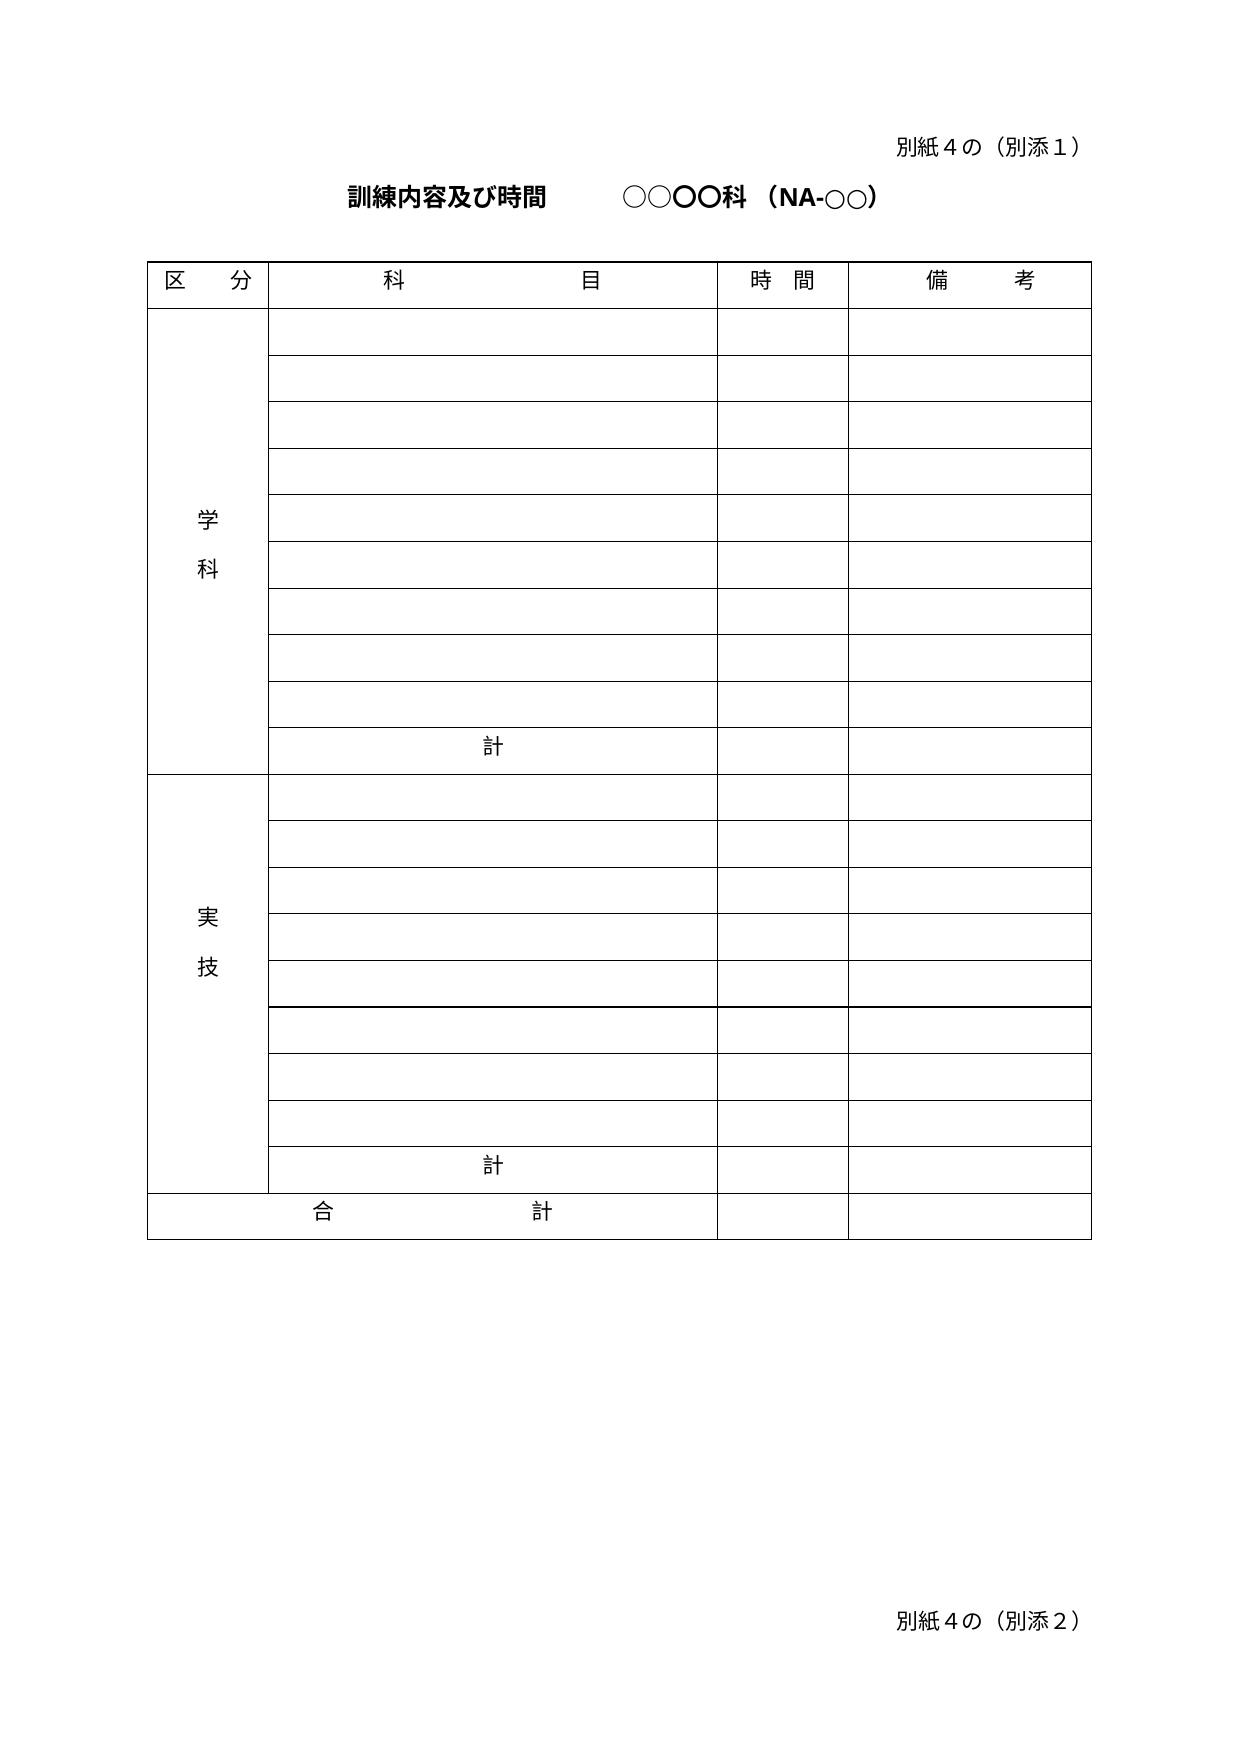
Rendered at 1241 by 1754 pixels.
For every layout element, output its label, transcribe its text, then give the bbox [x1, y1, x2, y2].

table_cell [718, 309, 848, 354]
table_cell [849, 1194, 1091, 1239]
table_cell 学 科 [148, 309, 268, 774]
table_cell [849, 495, 1091, 541]
table_cell [718, 1147, 848, 1193]
table_cell [718, 682, 848, 727]
table_cell [849, 728, 1091, 774]
table_cell [269, 1054, 717, 1099]
table_cell [718, 821, 848, 867]
table_header 区 分 [148, 263, 268, 308]
table_cell [849, 775, 1091, 820]
table_cell [849, 635, 1091, 681]
table_cell [269, 589, 717, 634]
table_cell [269, 821, 717, 867]
table_cell [849, 1054, 1091, 1099]
table_cell [849, 821, 1091, 867]
table_cell [269, 1101, 717, 1146]
table_cell 合 計 [148, 1194, 717, 1239]
table_cell [269, 402, 717, 448]
table_cell [269, 961, 717, 1006]
table_cell [718, 1054, 848, 1099]
table_cell [849, 961, 1091, 1006]
table_cell [718, 914, 848, 960]
table_cell [849, 356, 1091, 401]
table_cell [269, 356, 717, 401]
table_cell [269, 542, 717, 587]
table_cell 計 [269, 1147, 717, 1193]
table_cell [718, 402, 848, 448]
table_cell [718, 589, 848, 634]
table_cell [849, 1008, 1091, 1053]
table_cell [718, 868, 848, 913]
table_cell [269, 868, 717, 913]
table_cell [718, 961, 848, 1006]
table_cell [718, 775, 848, 820]
table_cell [849, 589, 1091, 634]
table_cell [718, 1194, 848, 1239]
table_cell [849, 868, 1091, 913]
table_cell [718, 1101, 848, 1146]
table_cell [849, 309, 1091, 354]
table_cell [718, 356, 848, 401]
table_header 科 目 [269, 263, 717, 308]
table_cell [849, 542, 1091, 587]
table_cell [718, 495, 848, 541]
table_cell [269, 775, 717, 820]
table_cell [718, 542, 848, 587]
text 別紙４の（別添１） [148, 129, 1092, 162]
table_header 時 間 [718, 263, 848, 308]
table_cell [849, 449, 1091, 494]
table_cell [718, 635, 848, 681]
table_cell [269, 449, 717, 494]
table_cell [849, 1147, 1091, 1193]
table_cell [849, 682, 1091, 727]
table_cell [718, 1008, 848, 1053]
table_cell [849, 914, 1091, 960]
table_cell [269, 495, 717, 541]
table_header 備 考 [849, 263, 1091, 308]
table_cell [718, 728, 848, 774]
text 別紙４の（別添２） [148, 1603, 1093, 1637]
table_cell [269, 635, 717, 681]
table_cell [269, 914, 717, 960]
text 訓練内容及び時間 ○○〇〇科 （NA-○○） [148, 162, 1092, 228]
table_cell 計 [269, 728, 717, 774]
table_cell [269, 1008, 717, 1053]
table_cell 実 技 [148, 775, 268, 1193]
table_cell [269, 309, 717, 354]
table_cell [269, 682, 717, 727]
table_cell [849, 1101, 1091, 1146]
table_cell [718, 449, 848, 494]
table_cell [849, 402, 1091, 448]
